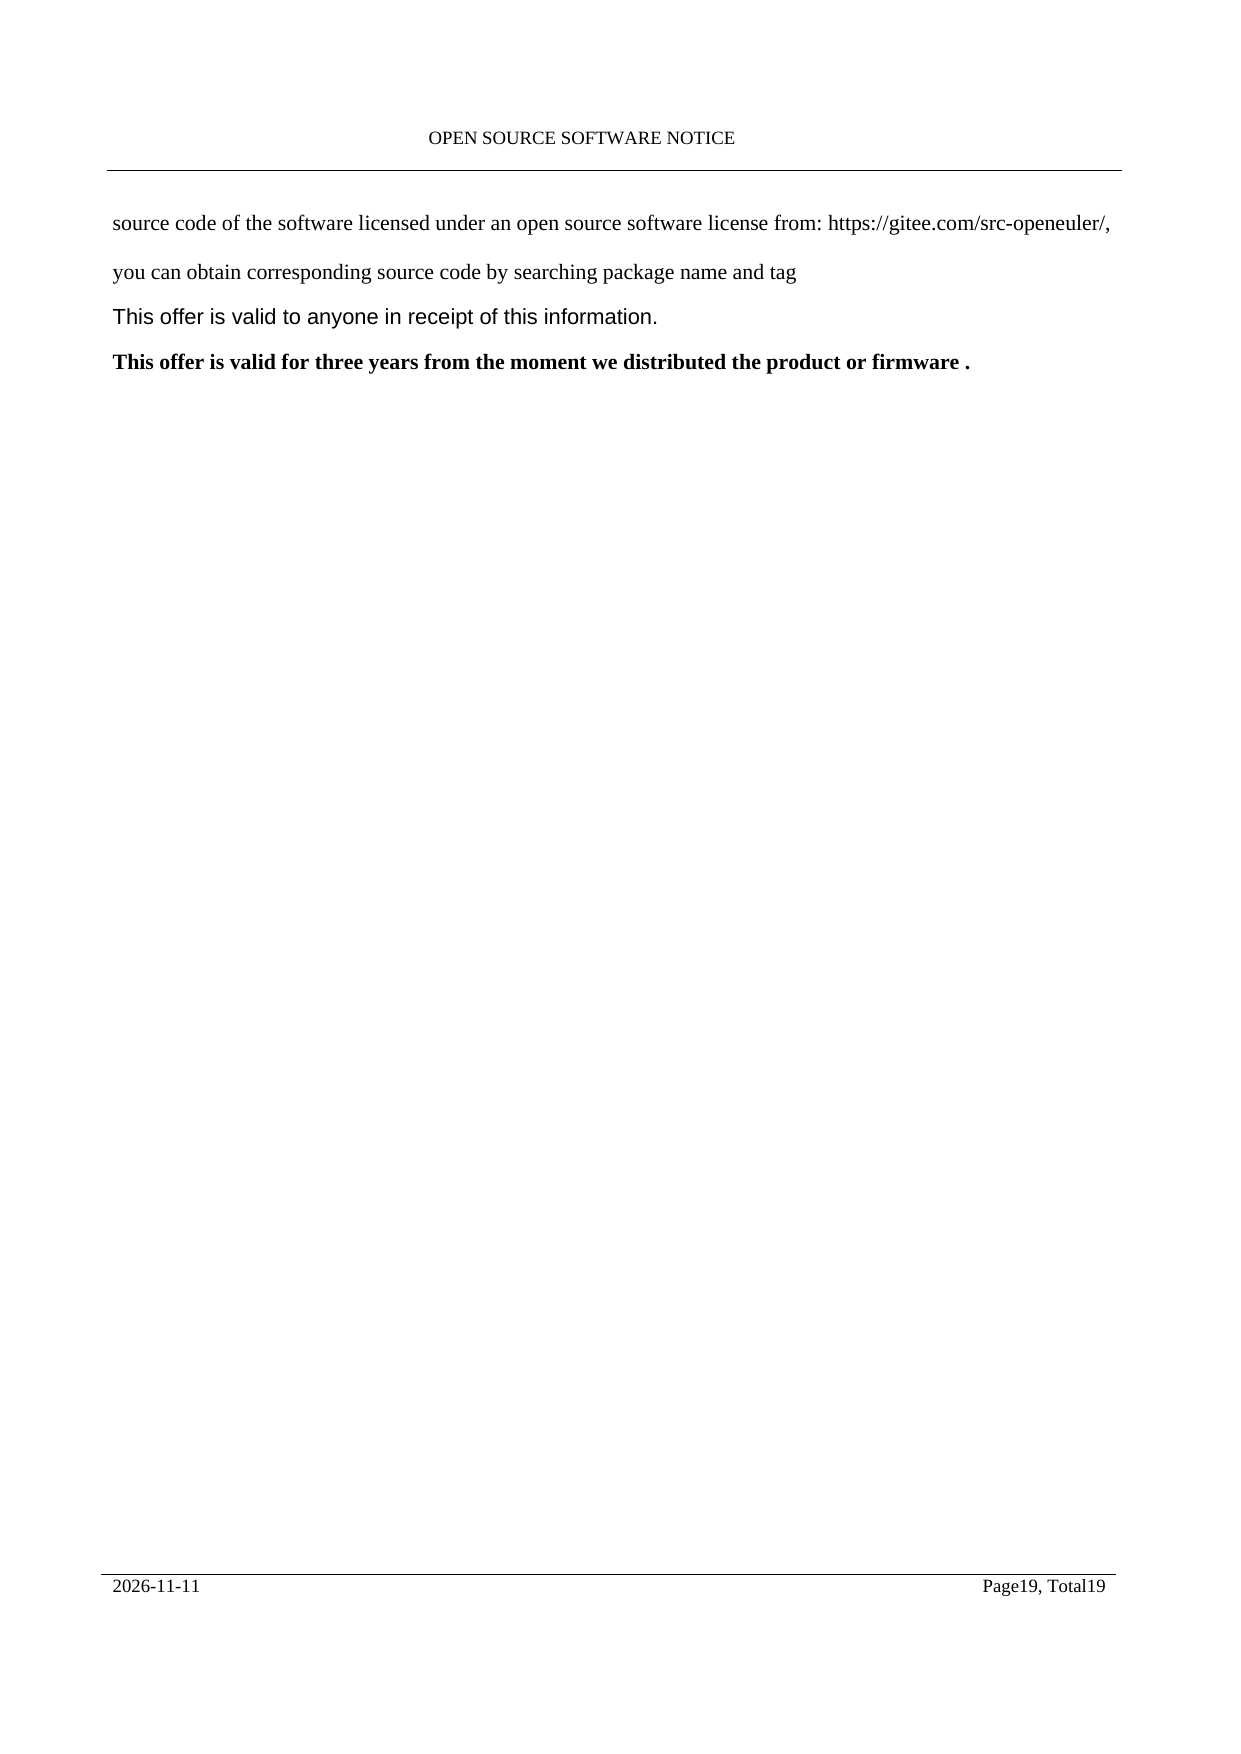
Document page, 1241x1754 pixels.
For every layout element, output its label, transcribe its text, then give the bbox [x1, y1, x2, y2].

text This offer is valid to anyone in receipt of this information. [112, 300, 1128, 333]
text This offer is valid for three years from the moment we distributed the product or firmware . [112, 345, 1128, 378]
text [112, 206, 1128, 288]
